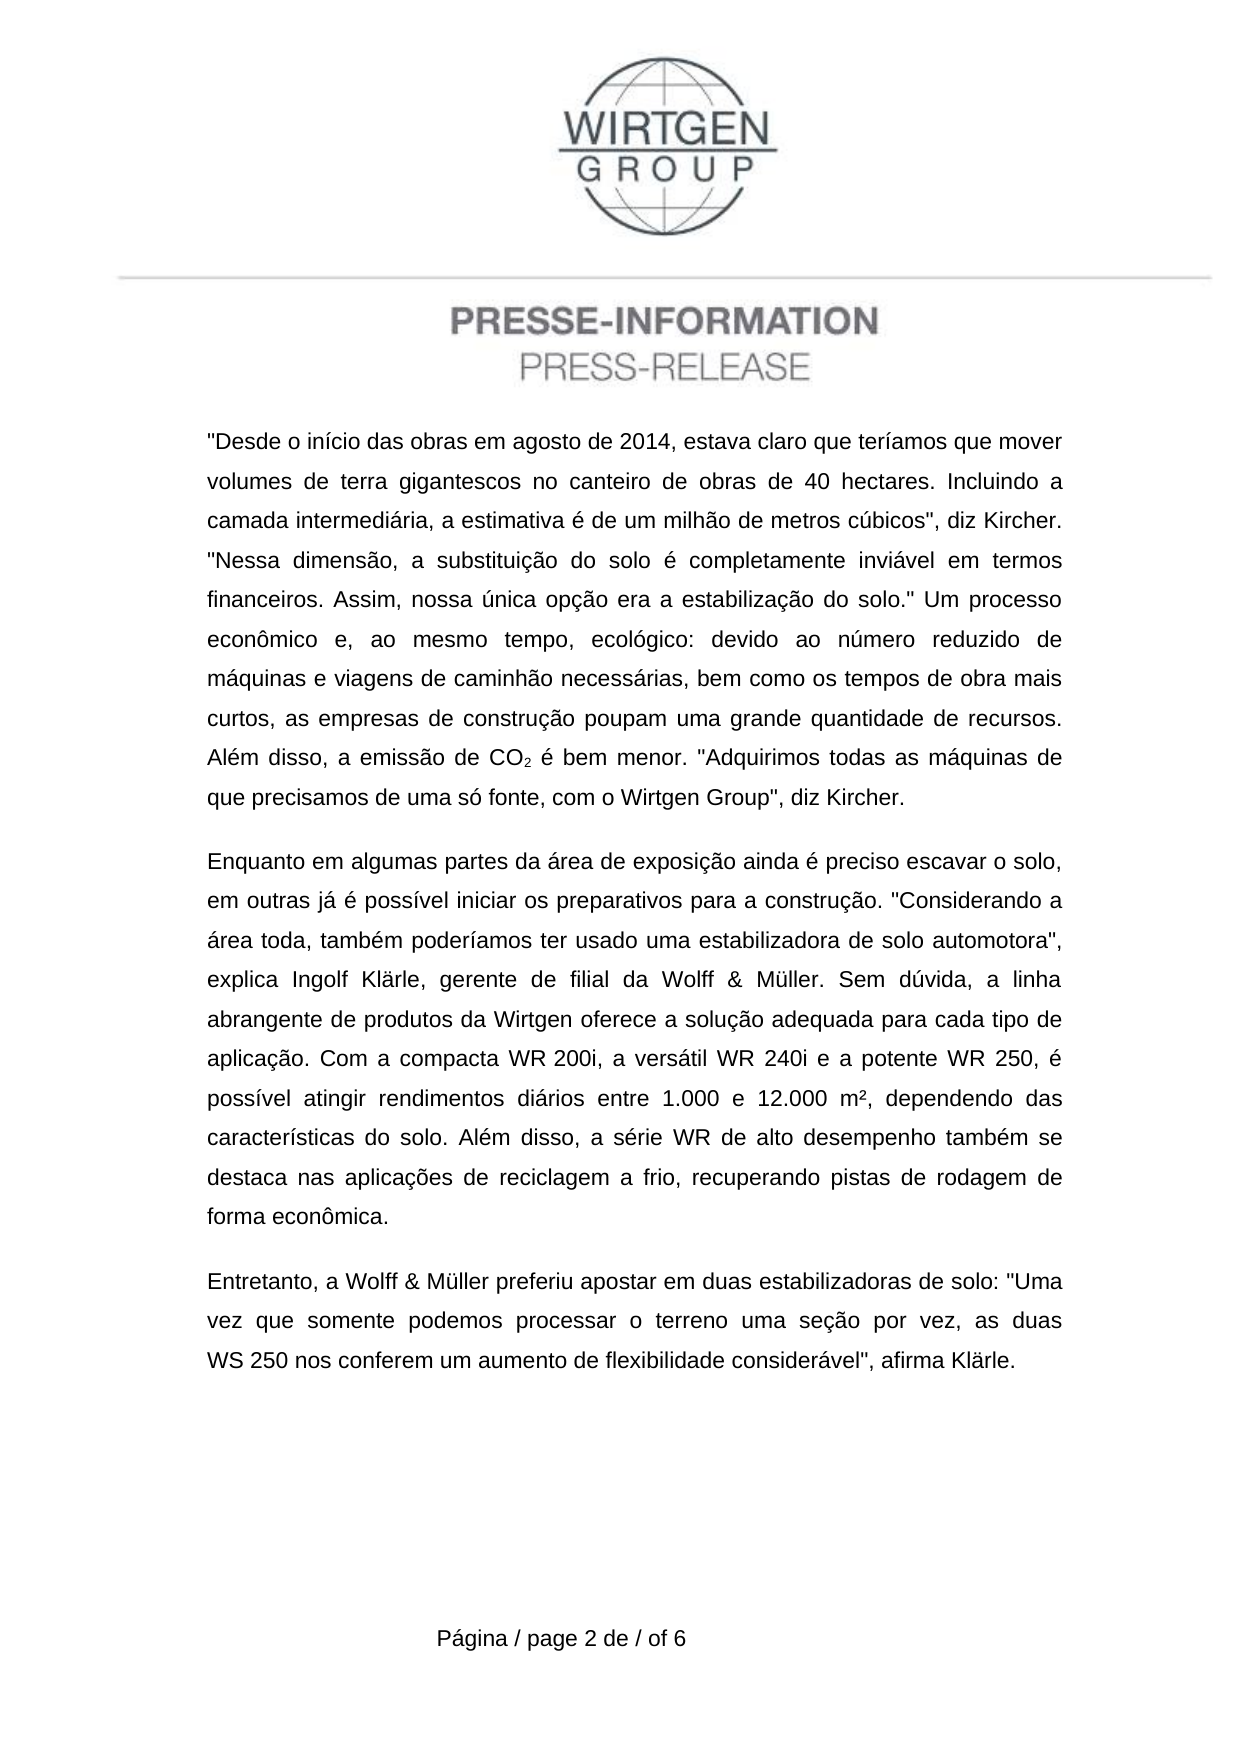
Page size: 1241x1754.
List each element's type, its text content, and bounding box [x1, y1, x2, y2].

text Entretanto, a Wolff & Müller preferiu apostar em duas estabilizadoras de solo: "Uma vez que somente podemos processar o terreno uma seção por vez, as duas WS 250 nos conferem um aumento de flexibilidade considerável", afirma Klärle. [207, 1268, 1063, 1373]
picture [0, 0, 1241, 414]
text Enquanto em algumas partes da área de exposição ainda é preciso escavar o solo, em outras já é possível iniciar os preparativos para a construção. "Considerando a área toda, também poderíamos ter usado uma estabilizadora de solo automotora", explica Ingolf Klärle, gerente de filial da Wolff & Müller. Sem dúvida, a linha abrangente de produtos da Wirtgen oferece a solução adequada para cada tipo de aplicação. Com a compacta WR 200i, a versátil WR 240i e a potente WR 250, é possível atingir rendimentos diários entre 1.000 e 12.000 m², dependendo das características do solo. Além disso, a série WR de alto desempenho também se destaca nas aplicações de reciclagem a frio, recuperando pistas de rodagem de forma econômica. [207, 848, 1063, 1230]
